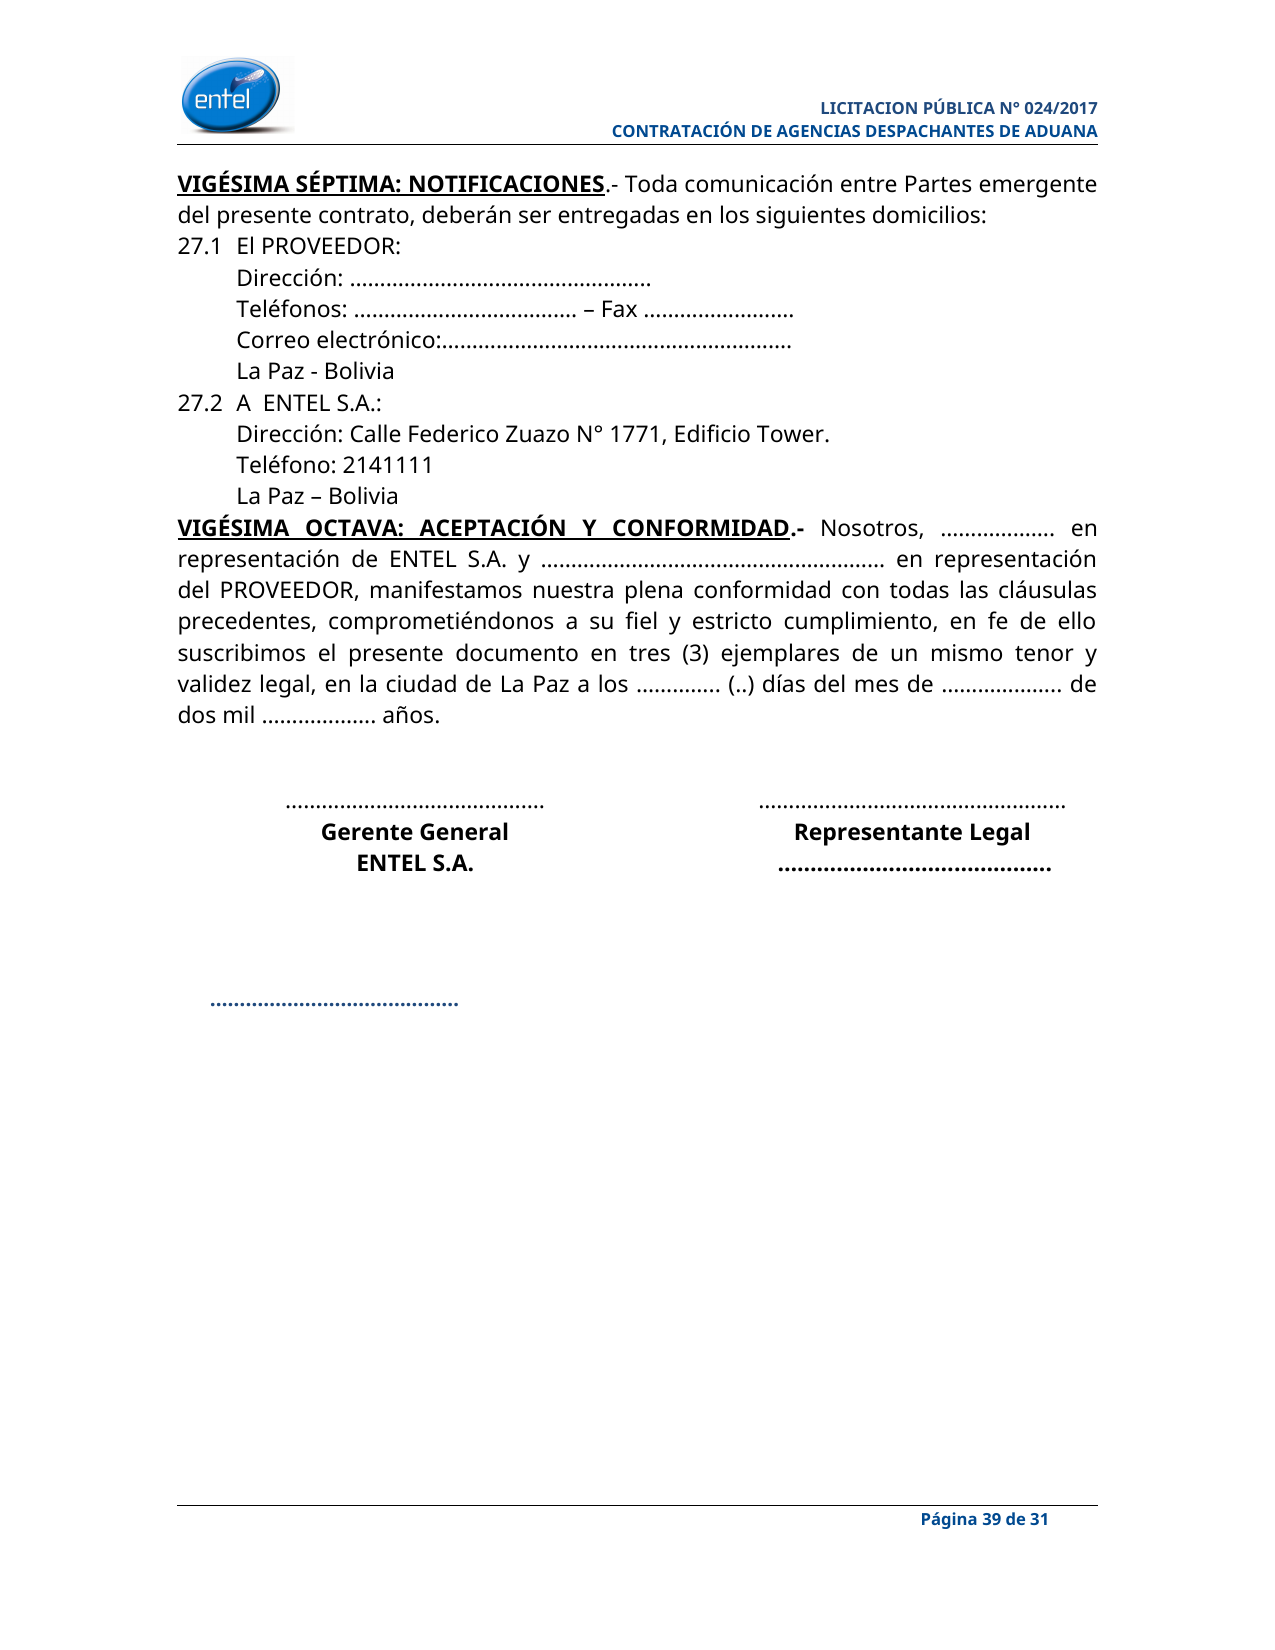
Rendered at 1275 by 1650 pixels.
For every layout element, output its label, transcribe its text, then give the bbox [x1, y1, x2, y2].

table_header …………………………………………… Representante Legal …………………………………... [661, 784, 1168, 878]
picture [181, 56, 295, 134]
text …………………………………… [177, 984, 1093, 1013]
text Dirección: ………………………………………….. [236, 262, 1098, 293]
text La Paz - Bolivia [236, 355, 1098, 387]
text Dirección: Calle Federico Zuazo N° 1771, Edificio Tower. [236, 418, 1098, 449]
text VIGÉSIMA OCTAVA: ACEPTACIÓN Y CONFORMIDAD.- Nosotros, ………………. en representación de ENTEL S.A. y ………………………………………………… en representación del PROVEEDOR, manifestamos nuestra plena conformidad con todas las cláusulas precedentes, comprometiéndonos a su fiel y estricto cumplimiento, en fe de ello suscribimos el presente documento en tres (3) ejemplares de un mismo tenor y validez legal, en la ciudad de La Paz a los ………….. (..) días del mes de ……………….. de dos mil ………………. años. [177, 512, 1098, 730]
text Teléfonos: ………………………………. – Fax ……………………. [236, 293, 1098, 324]
table_header ……………………………………. Gerente General ENTEL S.A. [174, 784, 661, 878]
text Correo electrónico:…………………………………………………. [236, 324, 1098, 355]
text VIGÉSIMA SÉPTIMA: NOTIFICACIONES.- Toda comunicación entre Partes emergente del presente contrato, deberán ser entregadas en los siguientes domicilios: [177, 168, 1098, 230]
text 27.2 A ENTEL S.A.: [177, 387, 1098, 418]
text La Paz – Bolivia [236, 480, 1098, 512]
text Teléfono: 2141111 [236, 449, 1098, 480]
text 27.1 El PROVEEDOR: [177, 230, 1098, 262]
